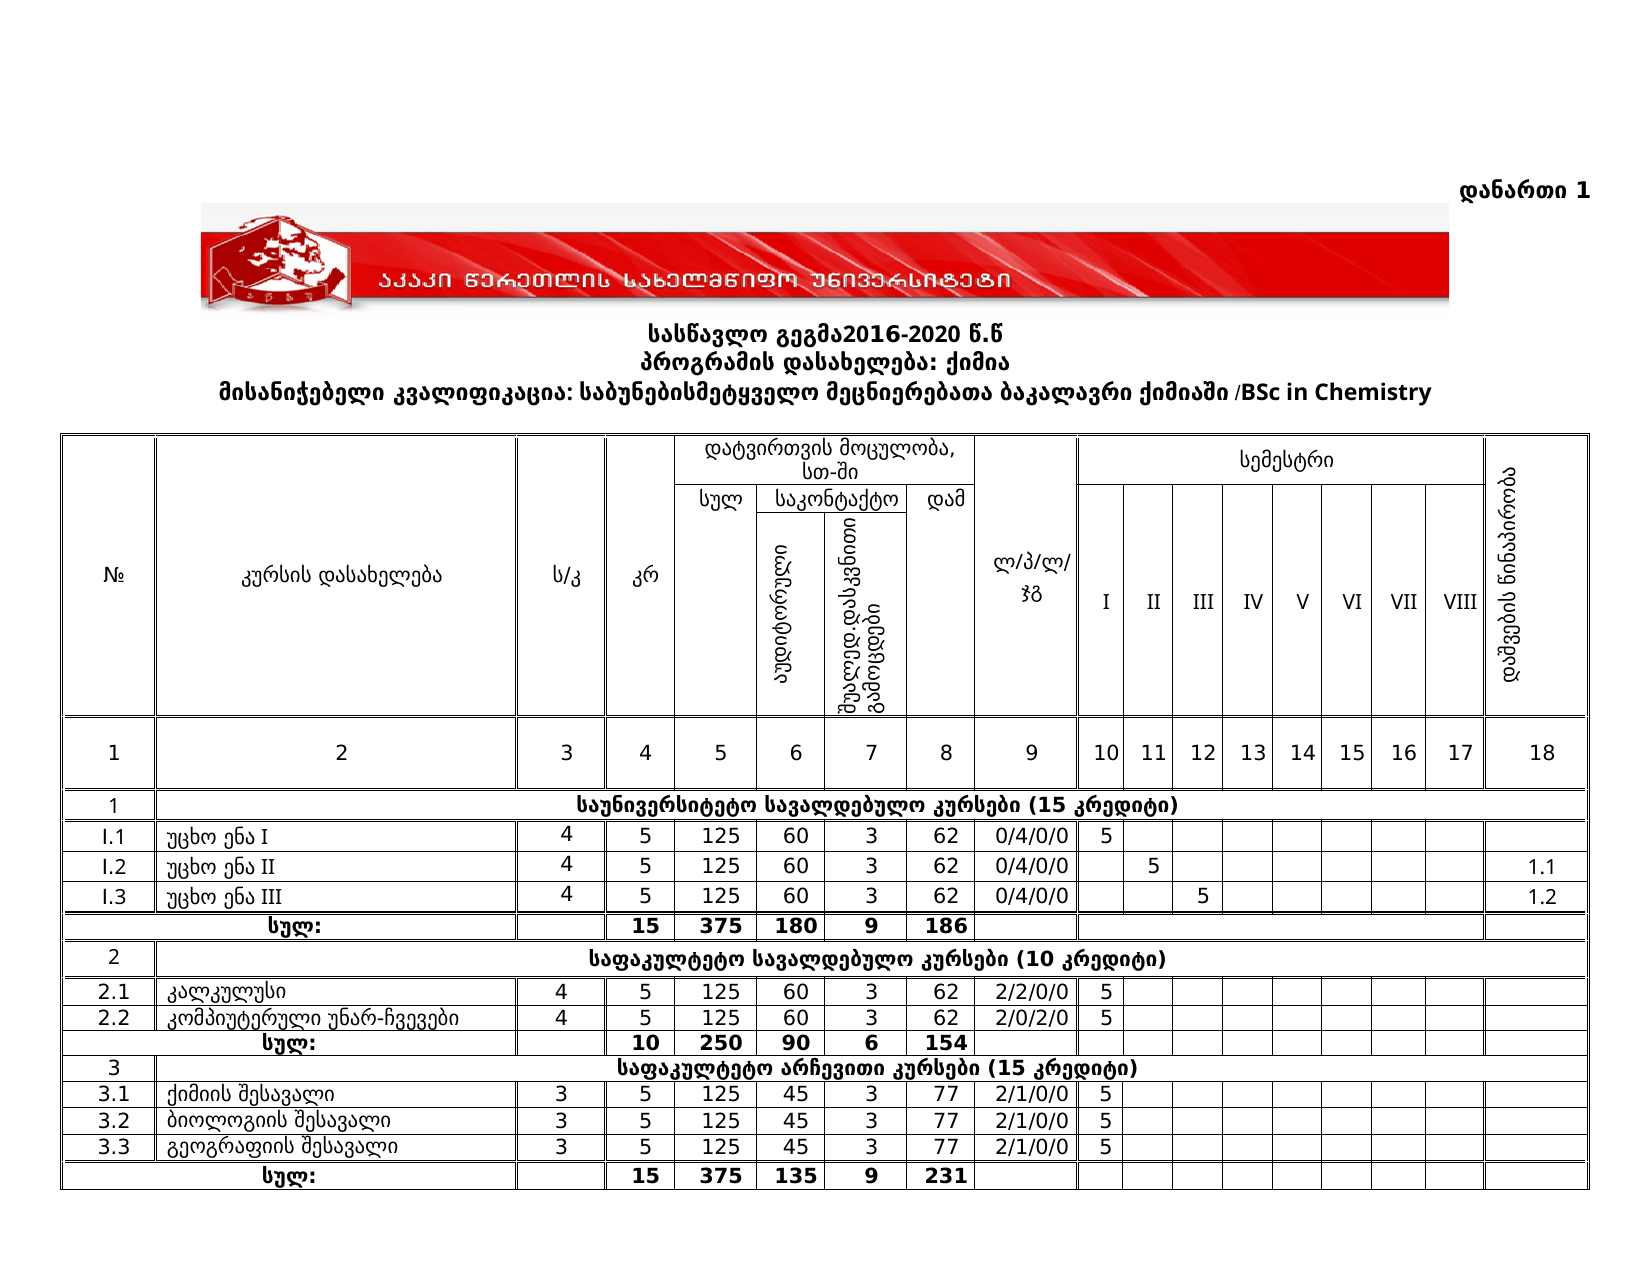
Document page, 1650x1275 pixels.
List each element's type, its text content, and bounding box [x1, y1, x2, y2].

table_header დაშვების წინაპირობა [1485, 436, 1587, 715]
table_cell [1426, 1163, 1483, 1188]
table_header დატვირთვის მოცულობა, სთ-ში [675, 436, 974, 484]
table_cell უცხო ენა I [157, 822, 515, 851]
table_cell [1426, 979, 1483, 1005]
table_cell 5 [1079, 1135, 1122, 1160]
table_cell 5 [1124, 852, 1172, 881]
table_cell 9 [825, 915, 906, 939]
table_cell სულ [675, 485, 756, 715]
table_cell [1173, 1006, 1222, 1030]
table_cell 45 [757, 1082, 824, 1107]
table_cell [1486, 1082, 1587, 1107]
table_cell I.2 [63, 852, 154, 881]
table_cell აუდიტორული [757, 513, 824, 715]
table_cell 13 [1223, 718, 1272, 788]
table_cell [1079, 915, 1483, 939]
table_cell 5 [1079, 979, 1123, 1005]
table_cell საფაკულტეტო არჩევითი კურსები (15 კრედიტი) [157, 1056, 1587, 1081]
table_cell [1173, 979, 1222, 1005]
table_cell 1.2 [1486, 882, 1587, 911]
table_cell [1273, 822, 1321, 851]
table_cell 4 [518, 882, 604, 911]
table_cell 14 [1273, 718, 1321, 788]
table_cell [975, 1031, 1076, 1055]
table_cell 125 [675, 1108, 756, 1133]
table_cell [1426, 1135, 1483, 1160]
table_cell უცხო ენა II [157, 852, 515, 881]
table_cell 4 [518, 822, 604, 851]
table_cell 62 [907, 882, 974, 911]
table_cell [1079, 852, 1123, 881]
table_cell 2/1/0/0 [975, 1108, 1076, 1133]
table_cell 3 [518, 718, 604, 788]
table_cell სულ: [63, 911, 515, 939]
table_cell [1273, 882, 1321, 911]
table_cell 60 [757, 979, 824, 1005]
table_cell შუალედ.დასკვნითი გამოცდები [825, 513, 906, 715]
table_cell 7 [825, 718, 906, 788]
table_cell 60 [757, 882, 824, 911]
table_cell [1124, 979, 1172, 1005]
table_cell 4 [607, 718, 674, 788]
table_cell [1123, 1135, 1172, 1160]
table_cell 15 [1322, 718, 1371, 788]
table_cell 3 [825, 979, 906, 1005]
table_cell 125 [675, 852, 756, 881]
table_cell 4 [518, 852, 604, 881]
table_cell 2.2 [63, 1006, 154, 1030]
table_cell [1426, 1006, 1483, 1030]
table_cell 5 [607, 1082, 674, 1107]
table_cell [518, 915, 604, 939]
table_cell საკონტაქტო [757, 485, 906, 512]
table_cell [1426, 1031, 1483, 1055]
table_header კურსის დასახელება [155, 434, 517, 715]
table_header ლ/პ/ლ/ჯგ [975, 434, 1078, 715]
table_cell [1124, 882, 1172, 911]
table_cell 2/1/0/0 [975, 1082, 1076, 1107]
table_cell [1273, 1006, 1321, 1030]
table_cell [1372, 1006, 1425, 1030]
table_cell [518, 1163, 604, 1188]
table_cell V [1273, 485, 1321, 715]
table_cell [1273, 1135, 1321, 1160]
table_cell [1426, 1082, 1483, 1107]
table_cell 6 [757, 718, 824, 788]
table_header კრ [605, 436, 674, 715]
table_cell [1273, 1082, 1321, 1107]
table_cell [1372, 979, 1425, 1005]
table_cell სულ: [63, 1031, 515, 1055]
table_cell [1123, 1108, 1172, 1133]
table_cell 125 [675, 822, 756, 851]
table_cell 62 [907, 852, 974, 881]
table_cell [1486, 911, 1587, 939]
table_cell [1124, 822, 1172, 851]
table_cell 5 [1079, 1082, 1122, 1107]
table_cell 77 [907, 1108, 974, 1133]
table_cell [1322, 979, 1371, 1005]
table_header სემესტრი [1078, 436, 1484, 484]
table_cell [1173, 1135, 1222, 1160]
table_cell 60 [757, 1006, 824, 1030]
table_cell 0/4/0/0 [975, 852, 1076, 881]
table_cell [1372, 1163, 1425, 1188]
table_cell [1223, 1135, 1272, 1160]
table_cell 180 [757, 915, 824, 939]
text დანართი 1 [59, 177, 1591, 204]
table_cell [1079, 882, 1123, 911]
table_cell [975, 1163, 1076, 1188]
table_cell 3 [518, 1135, 604, 1160]
table_cell 5 [607, 1108, 674, 1133]
table_cell 3 [825, 1135, 906, 1160]
table_cell 10 [607, 1031, 674, 1055]
table_cell [1372, 1108, 1425, 1133]
table_cell 16 [1372, 718, 1425, 788]
table_cell I.1 [61, 819, 155, 851]
table_cell 10 [1079, 718, 1123, 788]
table_cell [1223, 852, 1272, 881]
table_cell [1079, 1163, 1122, 1188]
table_cell 9 [975, 718, 1076, 788]
table_cell [1486, 1108, 1587, 1133]
table_cell [1173, 1031, 1222, 1055]
table_cell [1322, 1082, 1371, 1107]
table_cell [1322, 1108, 1371, 1133]
table_cell 5 [1079, 1108, 1122, 1133]
table_cell 3.2 [63, 1108, 154, 1133]
table_cell 3 [825, 822, 906, 851]
picture [200, 203, 1450, 318]
table_cell I.3 [63, 882, 154, 911]
table_cell 3 [825, 1082, 906, 1107]
table_cell 60 [757, 852, 824, 881]
table_cell ბიოლოგიის შესავალი [157, 1108, 515, 1133]
table_cell 186 [907, 915, 974, 939]
table_header ს/კ [517, 436, 605, 715]
table_cell [1486, 1135, 1587, 1160]
table_cell 62 [907, 979, 974, 1005]
table_cell III [1173, 485, 1222, 715]
table_cell 5 [607, 979, 674, 1005]
table_cell 5 [607, 822, 674, 851]
table_cell 12 [1173, 718, 1222, 788]
table_cell [1372, 1031, 1425, 1055]
table_cell 375 [675, 915, 756, 939]
table_cell [1273, 1108, 1321, 1133]
table_cell 5 [607, 1135, 674, 1160]
table_cell 125 [675, 979, 756, 1005]
table_cell ქიმიის შესავალი [157, 1082, 515, 1107]
table_cell [1322, 1135, 1371, 1160]
table_cell [1485, 819, 1589, 851]
table_cell [1223, 1108, 1272, 1133]
table_cell [1173, 1163, 1222, 1188]
table_cell VII [1372, 485, 1425, 715]
table_cell [1426, 882, 1483, 911]
table_cell 3.1 [63, 1082, 154, 1107]
table_cell II [1124, 485, 1172, 715]
text მისანიჭებელი კვალიფიკაცია: საბუნებისმეტყველო მეცნიერებათა ბაკალავრი ქიმიაში /BSc in Chemistry [59, 376, 1591, 407]
table_cell 3 [825, 882, 906, 911]
table_cell 90 [757, 1031, 824, 1055]
table_cell [1273, 852, 1321, 881]
table_cell 3 [63, 1056, 154, 1081]
table_cell [1173, 1082, 1222, 1107]
table_cell [1322, 822, 1371, 851]
table_cell [1223, 1031, 1272, 1055]
table_cell [1322, 1031, 1371, 1055]
table_cell 250 [675, 1031, 756, 1055]
table_cell 77 [907, 1082, 974, 1107]
table_cell 2/0/2/0 [975, 1006, 1076, 1030]
table_cell 45 [757, 1108, 824, 1133]
table_cell 6 [825, 1031, 906, 1055]
table_cell კალკულუსი [157, 979, 515, 1005]
table_cell 3 [518, 1108, 604, 1133]
table_cell 1.1 [1486, 852, 1587, 881]
table_cell [1123, 1082, 1172, 1107]
table_cell 17 [1426, 718, 1483, 788]
table_cell [1486, 1031, 1587, 1055]
table_cell 0/4/0/0 [975, 822, 1076, 851]
table_cell [1372, 852, 1425, 881]
table_cell 1 [61, 715, 155, 788]
table_cell 3.3 [63, 1135, 154, 1160]
table_cell [1124, 1006, 1172, 1030]
table_cell 2/1/0/0 [975, 1135, 1076, 1160]
table_cell საუნივერსიტეტო სავალდებულო კურსები (15 კრედიტი) [157, 788, 1587, 819]
table_cell 135 [757, 1163, 824, 1188]
table_cell 45 [757, 1135, 824, 1160]
table_cell [1426, 1108, 1483, 1133]
table_cell [1223, 979, 1272, 1005]
table_cell 1 [63, 788, 154, 819]
text სასწავლო გეგმა2016-2020 წ.წ [59, 318, 1591, 349]
table_cell 2 [157, 718, 515, 788]
table_cell 125 [675, 1006, 756, 1030]
table_cell [1372, 1082, 1425, 1107]
table_cell [1223, 1006, 1272, 1030]
table_cell [1372, 1135, 1425, 1160]
table_cell 5 [607, 1006, 674, 1030]
table_cell [518, 1031, 604, 1055]
table_cell 2.1 [61, 976, 155, 1005]
table_cell 125 [675, 882, 756, 911]
table_cell VIII [1426, 485, 1483, 715]
table_cell [1486, 1006, 1587, 1030]
table_cell IV [1223, 485, 1272, 715]
table_cell [1485, 976, 1589, 1005]
table_cell 125 [675, 1135, 756, 1160]
table_cell 62 [907, 822, 974, 851]
table_cell [1124, 1031, 1172, 1055]
table_cell [1223, 822, 1272, 851]
table_cell [1485, 1160, 1589, 1188]
table_cell 5 [1079, 822, 1123, 851]
table_cell [1322, 852, 1371, 881]
table_cell 3 [825, 852, 906, 881]
table_cell [1322, 1163, 1371, 1188]
table_cell 9 [825, 1163, 906, 1188]
table_cell 5 [607, 852, 674, 881]
table_cell [1173, 822, 1222, 851]
table_cell კომპიუტერული უნარ-ჩვევები [157, 1006, 515, 1030]
table_cell 3 [518, 1082, 604, 1107]
table_cell 125 [675, 1082, 756, 1107]
table_cell [1123, 1163, 1172, 1188]
table_cell 15 [607, 915, 674, 939]
table_cell [1223, 882, 1272, 911]
table_cell 375 [675, 1163, 756, 1188]
table_cell [1322, 1006, 1371, 1030]
table_cell 3 [825, 1108, 906, 1133]
table_cell [1322, 882, 1371, 911]
table_cell VI [1322, 485, 1371, 715]
table_cell დამ [907, 485, 974, 715]
table_cell [1223, 1163, 1272, 1188]
table_cell 18 [1485, 715, 1589, 788]
table_cell [1426, 822, 1483, 851]
table_cell [1173, 1108, 1222, 1133]
table_cell [1372, 822, 1425, 851]
table_cell 60 [757, 822, 824, 851]
table_cell I [1079, 485, 1123, 715]
table_header № [63, 436, 155, 715]
table_cell საფაკულტეტო სავალდებულო კურსები (10 კრედიტი) [157, 939, 1587, 976]
table_cell 5 [607, 882, 674, 911]
table_cell 4 [518, 979, 604, 1005]
table_cell [1079, 1031, 1123, 1055]
table_cell 15 [607, 1163, 674, 1188]
table_cell უცხო ენა III [157, 882, 515, 911]
table_cell 11 [1124, 718, 1172, 788]
table_cell [1426, 852, 1483, 881]
table_cell 2 [63, 939, 154, 976]
table_cell 2/2/0/0 [975, 979, 1076, 1005]
table_cell 5 [675, 718, 756, 788]
table_cell [1223, 1082, 1272, 1107]
table_cell [1173, 852, 1222, 881]
table_cell [975, 915, 1076, 939]
text პროგრამის დასახელება: ქიმია [59, 349, 1591, 376]
table_cell 3 [825, 1006, 906, 1030]
table_cell 8 [907, 718, 974, 788]
table_cell 62 [907, 1006, 974, 1030]
table_cell 77 [907, 1135, 974, 1160]
table_cell 0/4/0/0 [975, 882, 1076, 911]
table_cell 154 [907, 1031, 974, 1055]
table_cell [1273, 1031, 1321, 1055]
table_cell 5 [1079, 1006, 1123, 1030]
table_cell 231 [907, 1163, 974, 1188]
table_cell [1372, 882, 1425, 911]
table_cell [1273, 979, 1321, 1005]
table_cell 4 [518, 1006, 604, 1030]
table_cell გეოგრაფიის შესავალი [157, 1135, 515, 1160]
table_cell სულ: [61, 1160, 517, 1188]
table_cell [1273, 1163, 1321, 1188]
table_cell 5 [1173, 882, 1222, 911]
